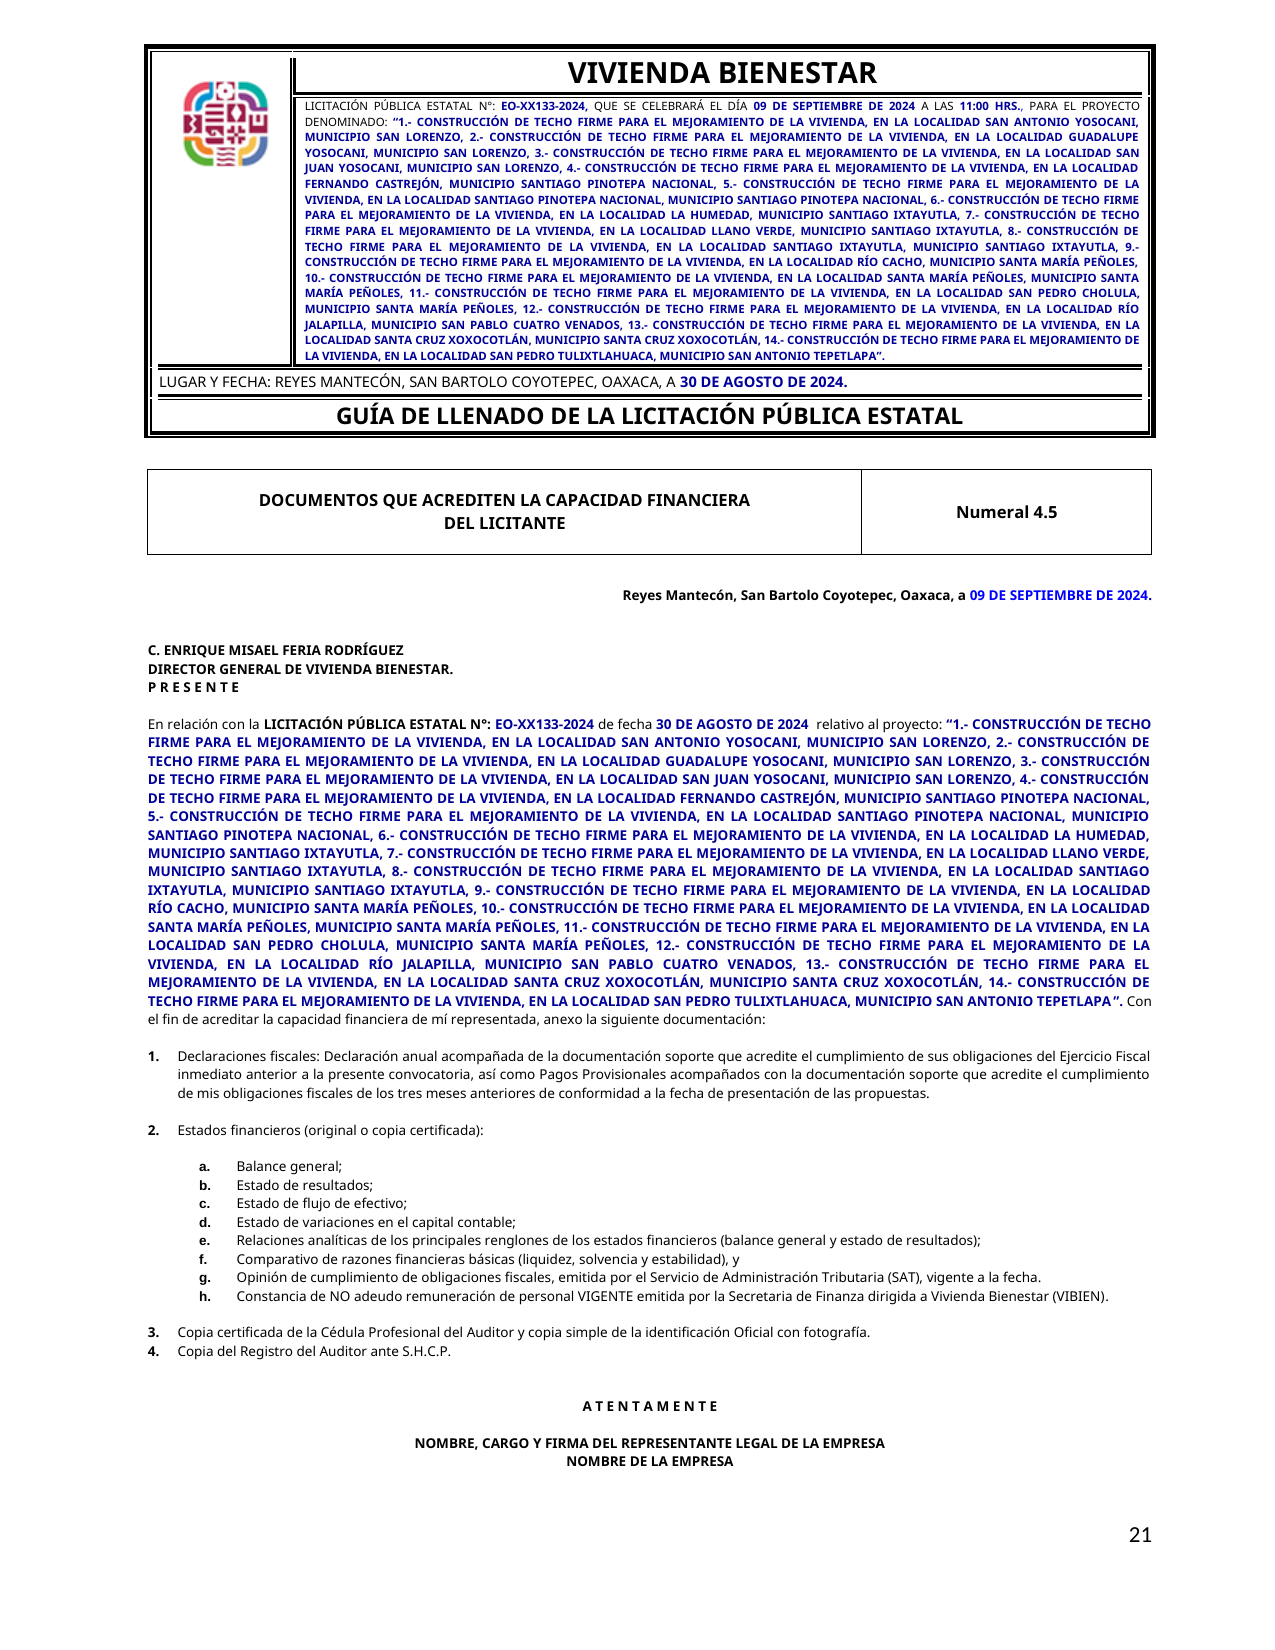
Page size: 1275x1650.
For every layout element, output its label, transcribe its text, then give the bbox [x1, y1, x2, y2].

table_header Numeral 4.5 [862, 470, 1151, 553]
text C. ENRIQUE MISAEL FERIA RODRÍGUEZ [148, 641, 1152, 659]
list Estados financieros (original o copia certificada): [148, 1121, 1152, 1139]
list Copia certificada de la Cédula Profesional del Auditor y copia simple de la identificación Oficial con fotografía. [148, 1323, 1152, 1342]
text NOMBRE, CARGO Y FIRMA DEL REPRESENTANTE LEGAL DE LA EMPRESA [148, 1434, 1152, 1452]
list Estado de resultados; [199, 1176, 1152, 1194]
list Constancia de NO adeudo remuneración de personal VIGENTE emitida por la Secretaria de Finanza dirigida a Vivienda Bienestar (VIBIEN). [199, 1286, 1152, 1305]
list Balance general; [199, 1157, 1152, 1176]
list Copia del Registro del Auditor ante S.H.C.P. [148, 1342, 1152, 1360]
text DIRECTOR GENERAL DE VIVIENDA BIENESTAR. [148, 659, 1152, 678]
text P R E S E N T E [148, 678, 1152, 696]
text En relación con la LICITACIÓN PÚBLICA ESTATAL N°: EO-XX133-2024 de fecha 30 DE AGOSTO DE 2024 relativo al proyecto: “1.- CONSTRUCCIÓN DE TECHO FIRME PARA EL MEJORAMIENTO DE LA VIVIENDA, EN LA LOCALIDAD SAN ANTONIO YOSOCANI, MUNICIPIO SAN LORENZO, 2.- CONSTRUCCIÓN DE TECHO FIRME PARA EL MEJORAMIENTO DE LA VIVIENDA, EN LA LOCALIDAD GUADALUPE YOSOCANI, MUNICIPIO SAN LORENZO, 3.- CONSTRUCCIÓN DE TECHO FIRME PARA EL MEJORAMIENTO DE LA VIVIENDA, EN LA LOCALIDAD SAN JUAN YOSOCANI, MUNICIPIO SAN LORENZO, 4.- CONSTRUCCIÓN DE TECHO FIRME PARA EL MEJORAMIENTO DE LA VIVIENDA, EN LA LOCALIDAD FERNANDO CASTREJÓN, MUNICIPIO SANTIAGO PINOTEPA NACIONAL, 5.- CONSTRUCCIÓN DE TECHO FIRME PARA EL MEJORAMIENTO DE LA VIVIENDA, EN LA LOCALIDAD SANTIAGO PINOTEPA NACIONAL, MUNICIPIO SANTIAGO PINOTEPA NACIONAL, 6.- CONSTRUCCIÓN DE TECHO FIRME PARA EL MEJORAMIENTO DE LA VIVIENDA, EN LA LOCALIDAD LA HUMEDAD, MUNICIPIO SANTIAGO IXTAYUTLA, 7.- CONSTRUCCIÓN DE TECHO FIRME PARA EL MEJORAMIENTO DE LA VIVIENDA, EN LA LOCALIDAD LLANO VERDE, MUNICIPIO SANTIAGO IXTAYUTLA, 8.- CONSTRUCCIÓN DE TECHO FIRME PARA EL MEJORAMIENTO DE LA VIVIENDA, EN LA LOCALIDAD SANTIAGO IXTAYUTLA, MUNICIPIO SANTIAGO IXTAYUTLA, 9.- CONSTRUCCIÓN DE TECHO FIRME PARA EL MEJORAMIENTO DE LA VIVIENDA, EN LA LOCALIDAD RÍO CACHO, MUNICIPIO SANTA MARÍA PEÑOLES, 10.- CONSTRUCCIÓN DE TECHO FIRME PARA EL MEJORAMIENTO DE LA VIVIENDA, EN LA LOCALIDAD SANTA MARÍA PEÑOLES, MUNICIPIO SANTA MARÍA PEÑOLES, 11.- CONSTRUCCIÓN DE TECHO FIRME PARA EL MEJORAMIENTO DE LA VIVIENDA, EN LA LOCALIDAD SAN PEDRO CHOLULA, MUNICIPIO SANTA MARÍA PEÑOLES, 12.- CONSTRUCCIÓN DE TECHO FIRME PARA EL MEJORAMIENTO DE LA VIVIENDA, EN LA LOCALIDAD RÍO JALAPILLA, MUNICIPIO SAN PABLO CUATRO VENADOS, 13.- CONSTRUCCIÓN DE TECHO FIRME PARA EL MEJORAMIENTO DE LA VIVIENDA, EN LA LOCALIDAD SANTA CRUZ XOXOCOTLÁN, MUNICIPIO SANTA CRUZ XOXOCOTLÁN, 14.- CONSTRUCCIÓN DE TECHO FIRME PARA EL MEJORAMIENTO DE LA VIVIENDA, EN LA LOCALIDAD SAN PEDRO TULIXTLAHUACA, MUNICIPIO SAN ANTONIO TEPETLAPA”. Con el fin de acreditar la capacidad financiera de mí representada, anexo la siguiente documentación: [148, 715, 1152, 1028]
table_header DOCUMENTOS QUE ACREDITEN LA CAPACIDAD FINANCIERA DEL LICITANTE [148, 470, 861, 553]
text Reyes Mantecón, San Bartolo Coyotepec, Oaxaca, a 09 DE SEPTIEMBRE DE 2024. [0, 586, 1152, 604]
text NOMBRE DE LA EMPRESA [148, 1452, 1152, 1471]
list Estado de flujo de efectivo; [199, 1194, 1152, 1213]
picture [172, 73, 279, 172]
list Opinión de cumplimiento de obligaciones fiscales, emitida por el Servicio de Administración Tributaria (SAT), vigente a la fecha. [199, 1268, 1152, 1286]
list Declaraciones fiscales: Declaración anual acompañada de la documentación soporte que acredite el cumplimiento de sus obligaciones del Ejercicio Fiscal inmediato anterior a la presente convocatoria, así como Pagos Provisionales acompañados con la documentación soporte que acredite el cumplimiento de mis obligaciones fiscales de los tres meses anteriores de conformidad a la fecha de presentación de las propuestas. [148, 1047, 1152, 1102]
list Relaciones analíticas de los principales renglones de los estados financieros (balance general y estado de resultados); [199, 1231, 1152, 1249]
list Comparativo de razones financieras básicas (liquidez, solvencia y estabilidad), y [199, 1249, 1152, 1268]
list Estado de variaciones en el capital contable; [199, 1213, 1152, 1231]
text A T E N T A M E N T E [148, 1397, 1152, 1416]
